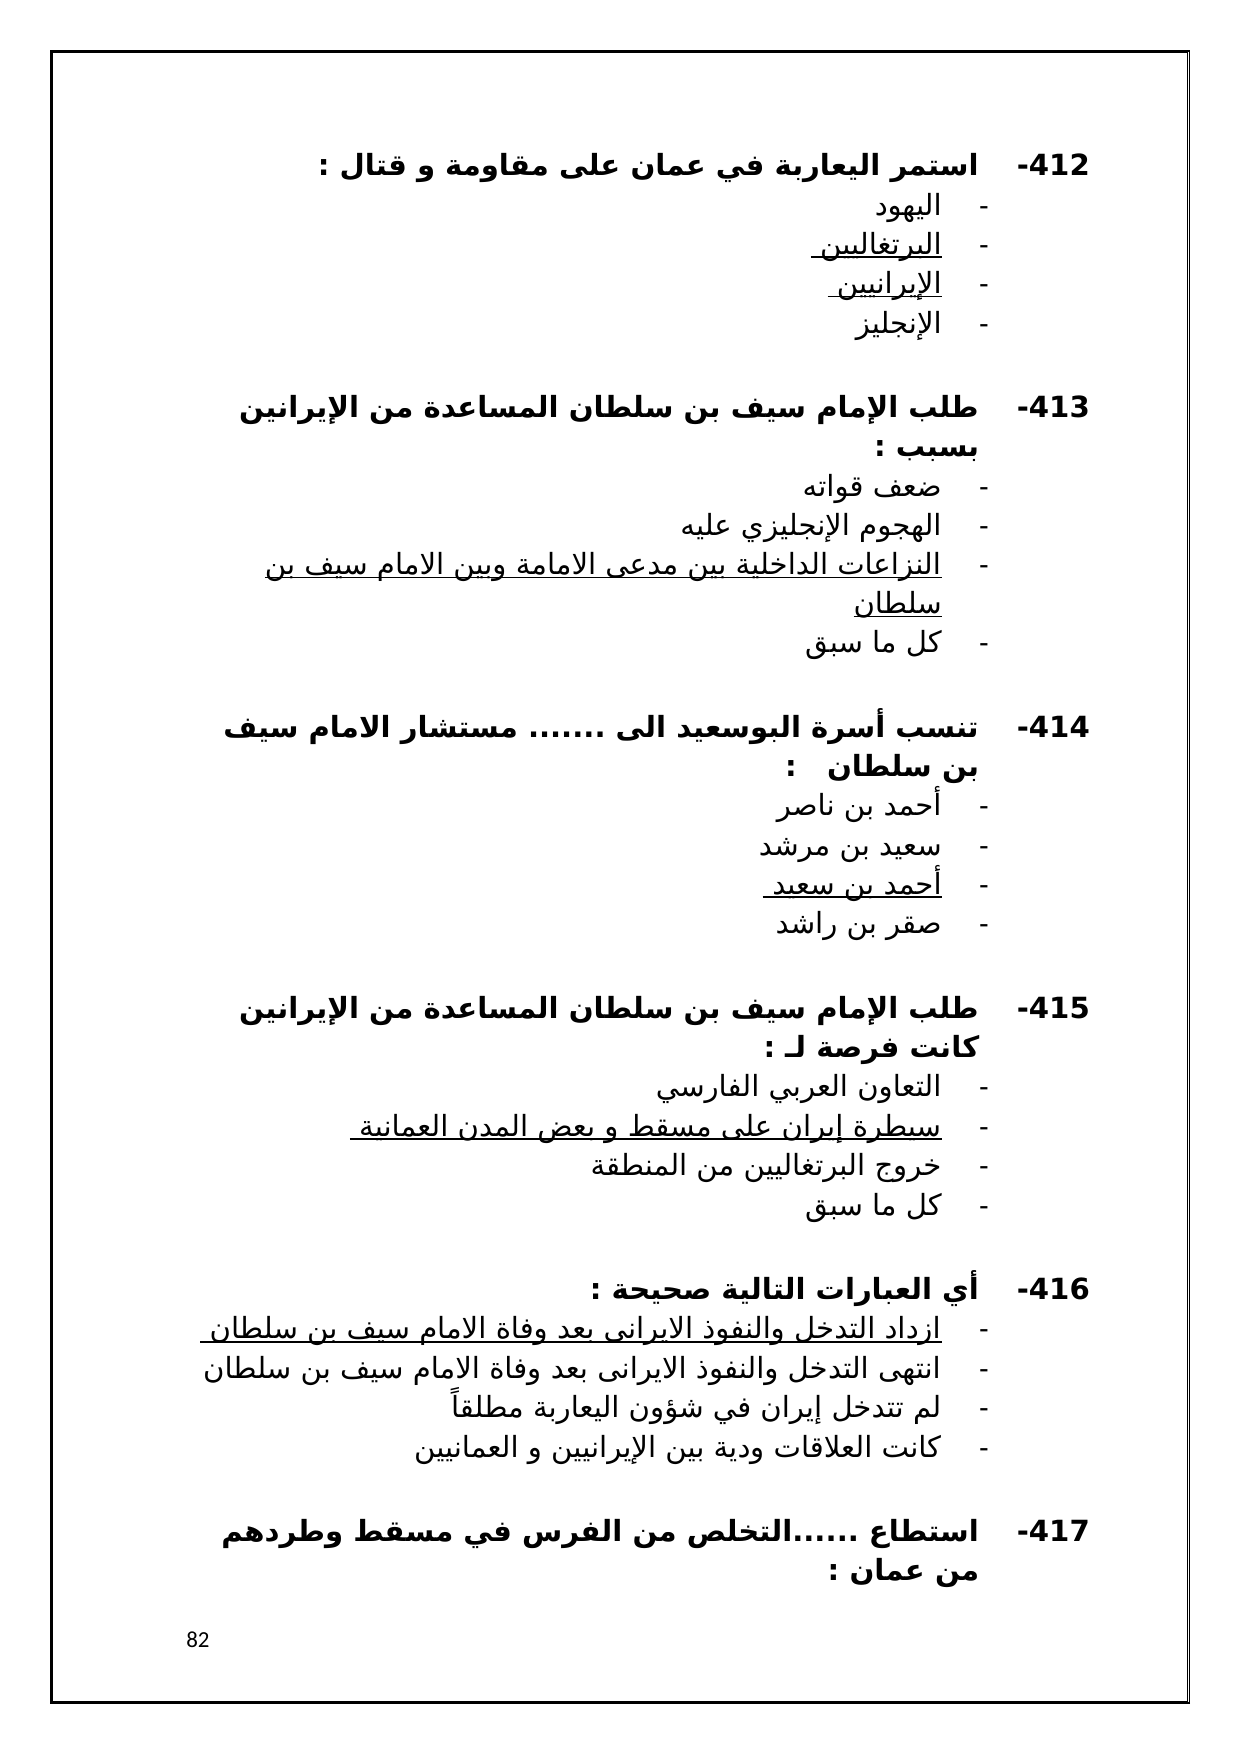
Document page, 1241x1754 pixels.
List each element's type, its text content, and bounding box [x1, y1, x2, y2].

list لم تتدخل إيران في شؤون اليعاربة مطلقاً [186, 1390, 979, 1424]
list التعاون العربي الفارسي [186, 1069, 979, 1104]
list البرتغاليين [186, 227, 979, 261]
list سيطرة إيران على مسقط و بعض المدن العمانية [186, 1109, 979, 1143]
list طلب الإمام سيف بن سلطان المساعدة من الإيرانين بسبب : [186, 391, 1017, 463]
list ازداد التدخل والنفوذ الايرانى بعد وفاة الامام سيف بن سلطان [186, 1312, 979, 1346]
list سعيد بن مرشد [186, 828, 979, 862]
list كل ما سبق [186, 626, 979, 660]
list أحمد بن ناصر [186, 788, 979, 823]
list طلب الإمام سيف بن سلطان المساعدة من الإيرانين كانت فرصة لـ : [186, 992, 1017, 1064]
list خروج البرتغاليين من المنطقة [186, 1148, 979, 1182]
list أي العبارات التالية صحيحة : [186, 1273, 1017, 1307]
list انتهى التدخل والنفوذ الايرانى بعد وفاة الامام سيف بن سلطان [186, 1351, 979, 1385]
list صقر بن راشد [186, 907, 979, 941]
list تنسب أسرة البوسعيد الى ....... مستشار الامام سيف بن سلطان : [186, 711, 1017, 783]
list استمر اليعاربة في عمان على مقاومة و قتال : [186, 148, 1017, 182]
list كل ما سبق [186, 1188, 979, 1222]
list الإنجليز [186, 306, 979, 340]
list استطاع ......التخلص من الفرس في مسقط وطردهم من عمان : [186, 1515, 1017, 1588]
list النزاعات الداخلية بين مدعى الامامة وبين الامام سيف بن سلطان [186, 547, 979, 621]
list كانت العلاقات ودية بين الإيرانيين و العمانيين [186, 1430, 979, 1464]
list الإيرانيين [186, 266, 979, 301]
list أحمد بن سعيد [186, 867, 979, 901]
list الهجوم الإنجليزي عليه [186, 508, 979, 542]
list اليهود [186, 187, 979, 222]
list ضعف قواته [186, 468, 979, 503]
